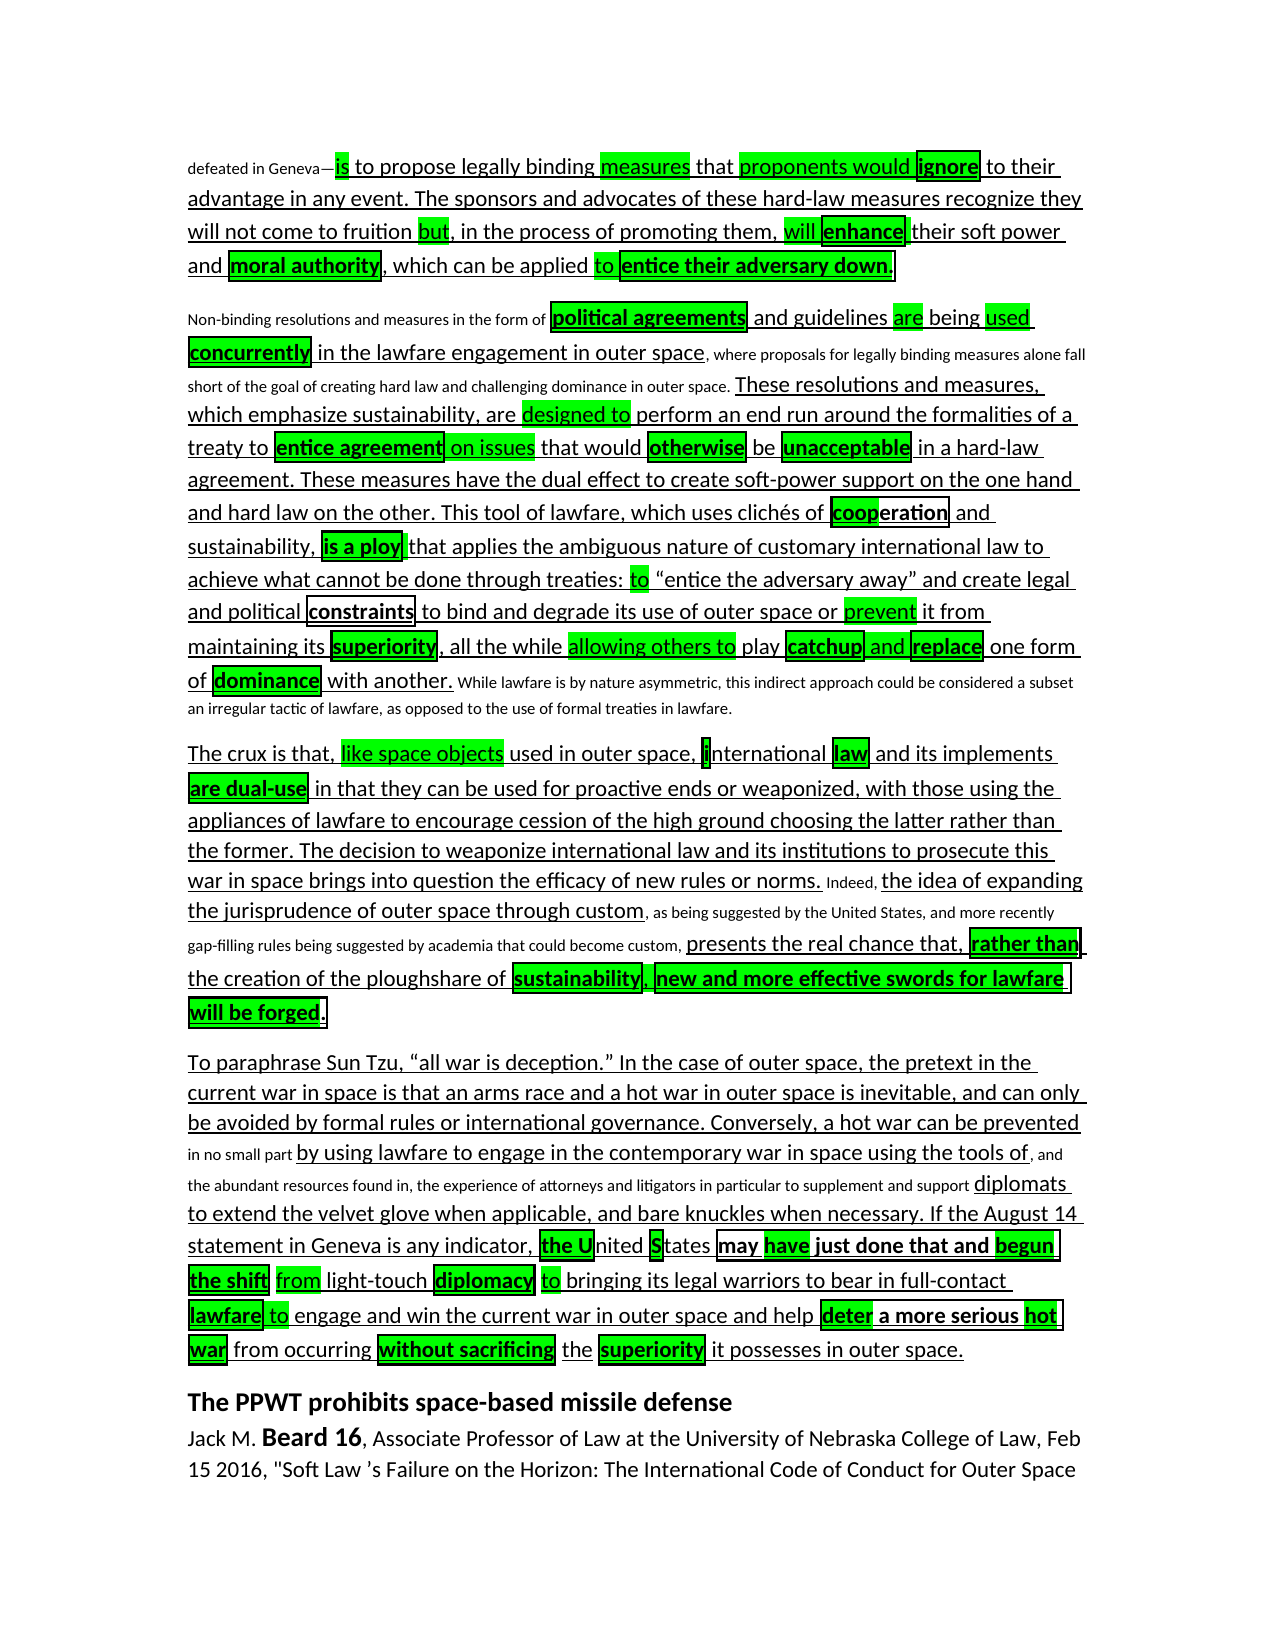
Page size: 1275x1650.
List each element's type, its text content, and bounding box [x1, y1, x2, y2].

text Non-binding resolutions and measures in the form of political agreements and guidelines are being used concurrently in the lawfare engagement in outer space, where proposals for legally binding measures alone fall short of the goal of creating hard law and challenging dominance in outer space. These resolutions and measures, which emphasize sustainability, are designed to perform an end run around the formalities of a treaty to entice agreement on issues that would otherwise be unacceptable in a hard-law agreement. These measures have the dual effect to create soft-power support on the one hand and hard law on the other. This tool of lawfare, which uses clichés of cooperation and sustainability, is a ploy that applies the ambiguous nature of customary international law to achieve what cannot be done through treaties: to “entice the adversary away” and create legal and political constraints to bind and degrade its use of outer space or prevent it from maintaining its superiority, all the while allowing others to play catchup and replace one form of dominance with another. While lawfare is by nature asymmetric, this indirect approach could be considered a subset an irregular tactic of lawfare, as opposed to the use of formal treaties in lawfare. [187, 301, 1087, 719]
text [187, 1420, 1087, 1484]
text To paraphrase Sun Tzu, “all war is deception.” In the case of outer space, the pretext in the current war in space is that an arms race and a hot war in outer space is inevitable, and can only be avoided by formal rules or international governance. Conversely, a hot war can be prevented in no small part by using lawfare to engage in the contemporary war in space using the tools of, and the abundant resources found in, the experience of attorneys and litigators in particular to supplement and support diplomats to extend the velvet glove when applicable, and bare knuckles when necessary. If the August 14 statement in Geneva is any indicator, the United States may have just done that and begun the shift from light-touch diplomacy to bringing its legal warriors to bear in full-contact lawfare to engage and win the current war in outer space and help deter a more serious hot war from occurring without sacrificing the superiority it possesses in outer space. [187, 1103, 1087, 1366]
text The crux is that, like space objects used in outer space, international law and its implements are dual-use in that they can be used for proactive ends or weaponized, with those using the appliances of lawfare to encourage cession of the high ground choosing the latter rather than the former. The decision to weaponize international law and its institutions to prosecute this war in space brings into question the efficacy of new rules or norms. Indeed, the idea of expanding the jurisprudence of outer space through custom, as being suggested by the United States, and more recently gap-filling rules being suggested by academia that could become custom, presents the real chance that, rather than the creation of the ploughshare of sustainability, new and more effective swords for lawfare will be forged. [187, 737, 1087, 1029]
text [187, 150, 1087, 282]
subtitle The PPWT prohibits space-based missile defense [187, 1385, 1087, 1418]
